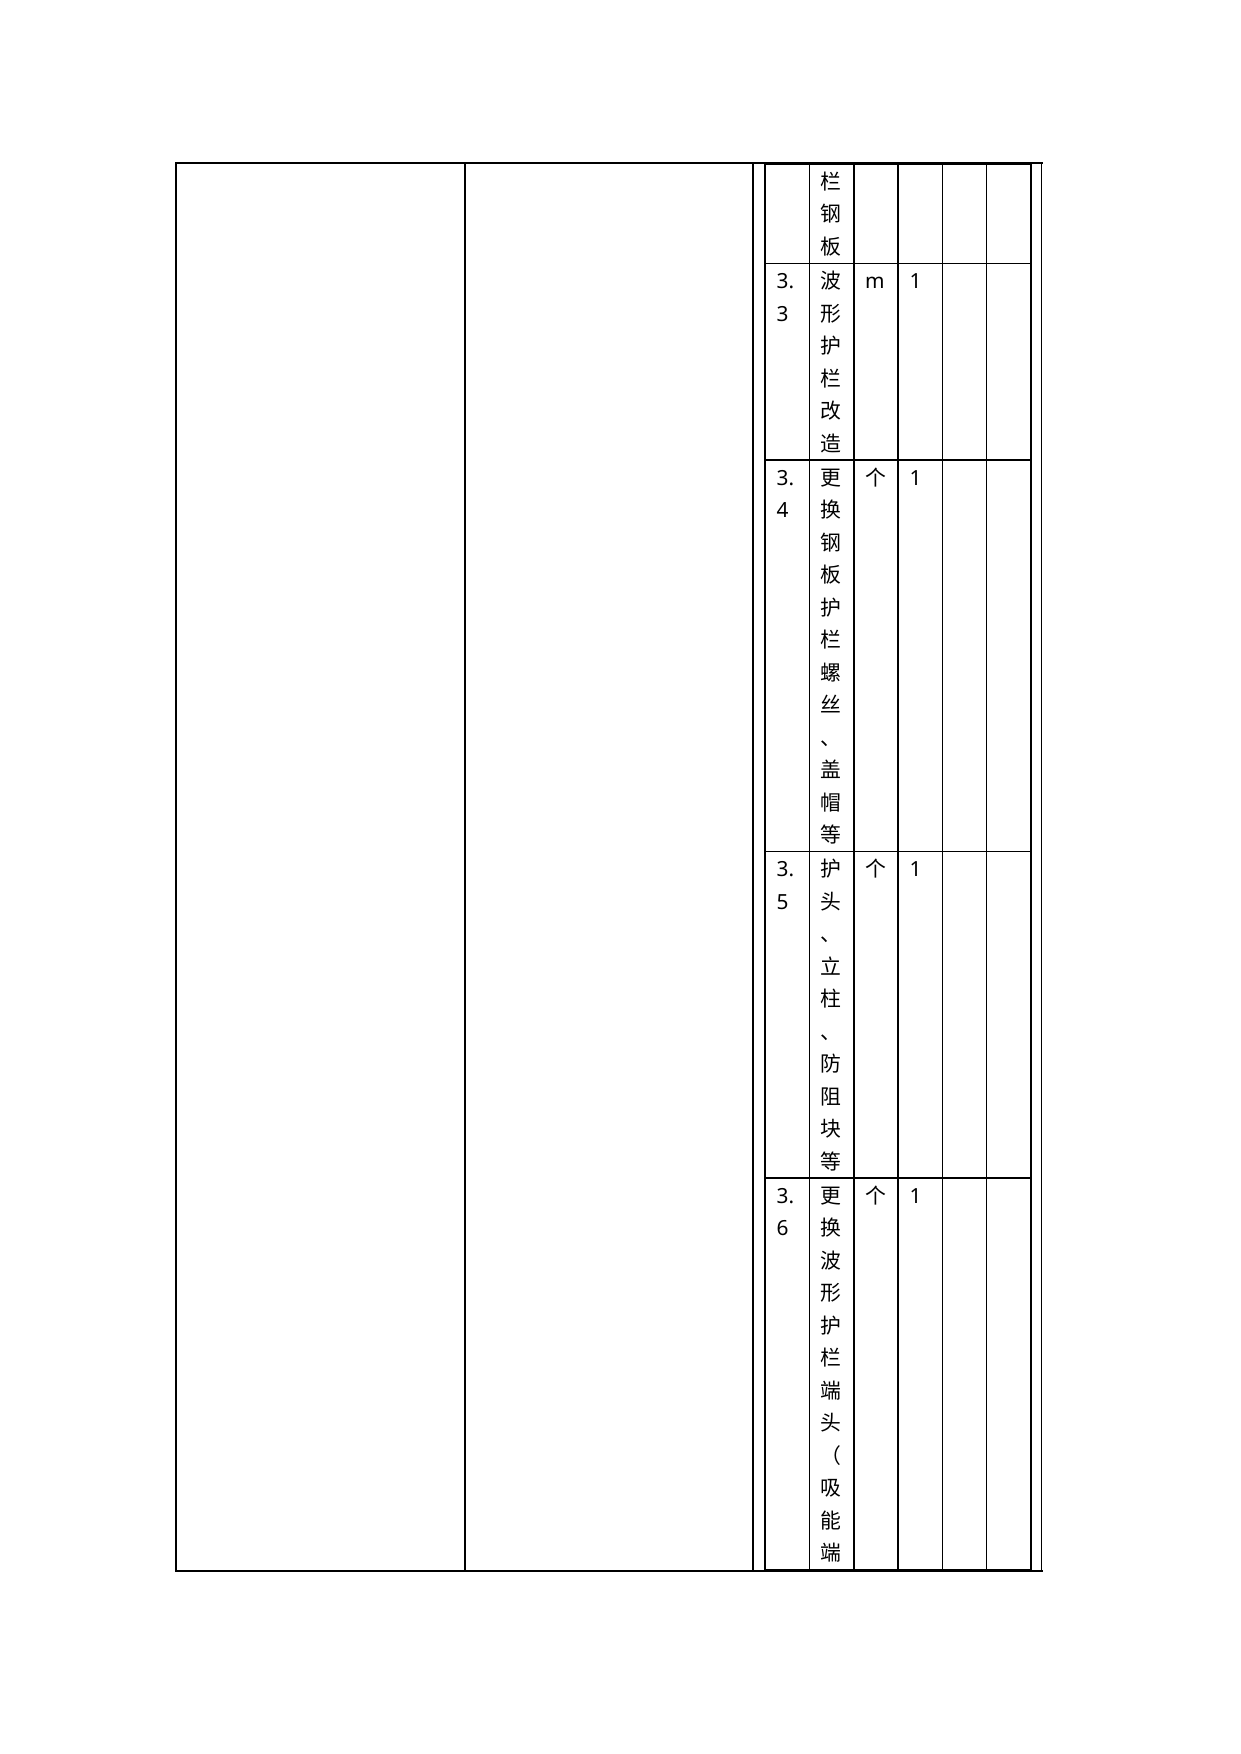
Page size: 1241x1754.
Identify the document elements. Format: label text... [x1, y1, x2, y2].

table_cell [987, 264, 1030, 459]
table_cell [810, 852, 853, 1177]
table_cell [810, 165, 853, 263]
table_cell 1 [177, 164, 464, 1570]
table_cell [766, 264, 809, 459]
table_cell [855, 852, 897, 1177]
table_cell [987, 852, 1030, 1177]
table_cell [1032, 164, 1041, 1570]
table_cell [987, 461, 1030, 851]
table_cell [466, 164, 752, 1570]
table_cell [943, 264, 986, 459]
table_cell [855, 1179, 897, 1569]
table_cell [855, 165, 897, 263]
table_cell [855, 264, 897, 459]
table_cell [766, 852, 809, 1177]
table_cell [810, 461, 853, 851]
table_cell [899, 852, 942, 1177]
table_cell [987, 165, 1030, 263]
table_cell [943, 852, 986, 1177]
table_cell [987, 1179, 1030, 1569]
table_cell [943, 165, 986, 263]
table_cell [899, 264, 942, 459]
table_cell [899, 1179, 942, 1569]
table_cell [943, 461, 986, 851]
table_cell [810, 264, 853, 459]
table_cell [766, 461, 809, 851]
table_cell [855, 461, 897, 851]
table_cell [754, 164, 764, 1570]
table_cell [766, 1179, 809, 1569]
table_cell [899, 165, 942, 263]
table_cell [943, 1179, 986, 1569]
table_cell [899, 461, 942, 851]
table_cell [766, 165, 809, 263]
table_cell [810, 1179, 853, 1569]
